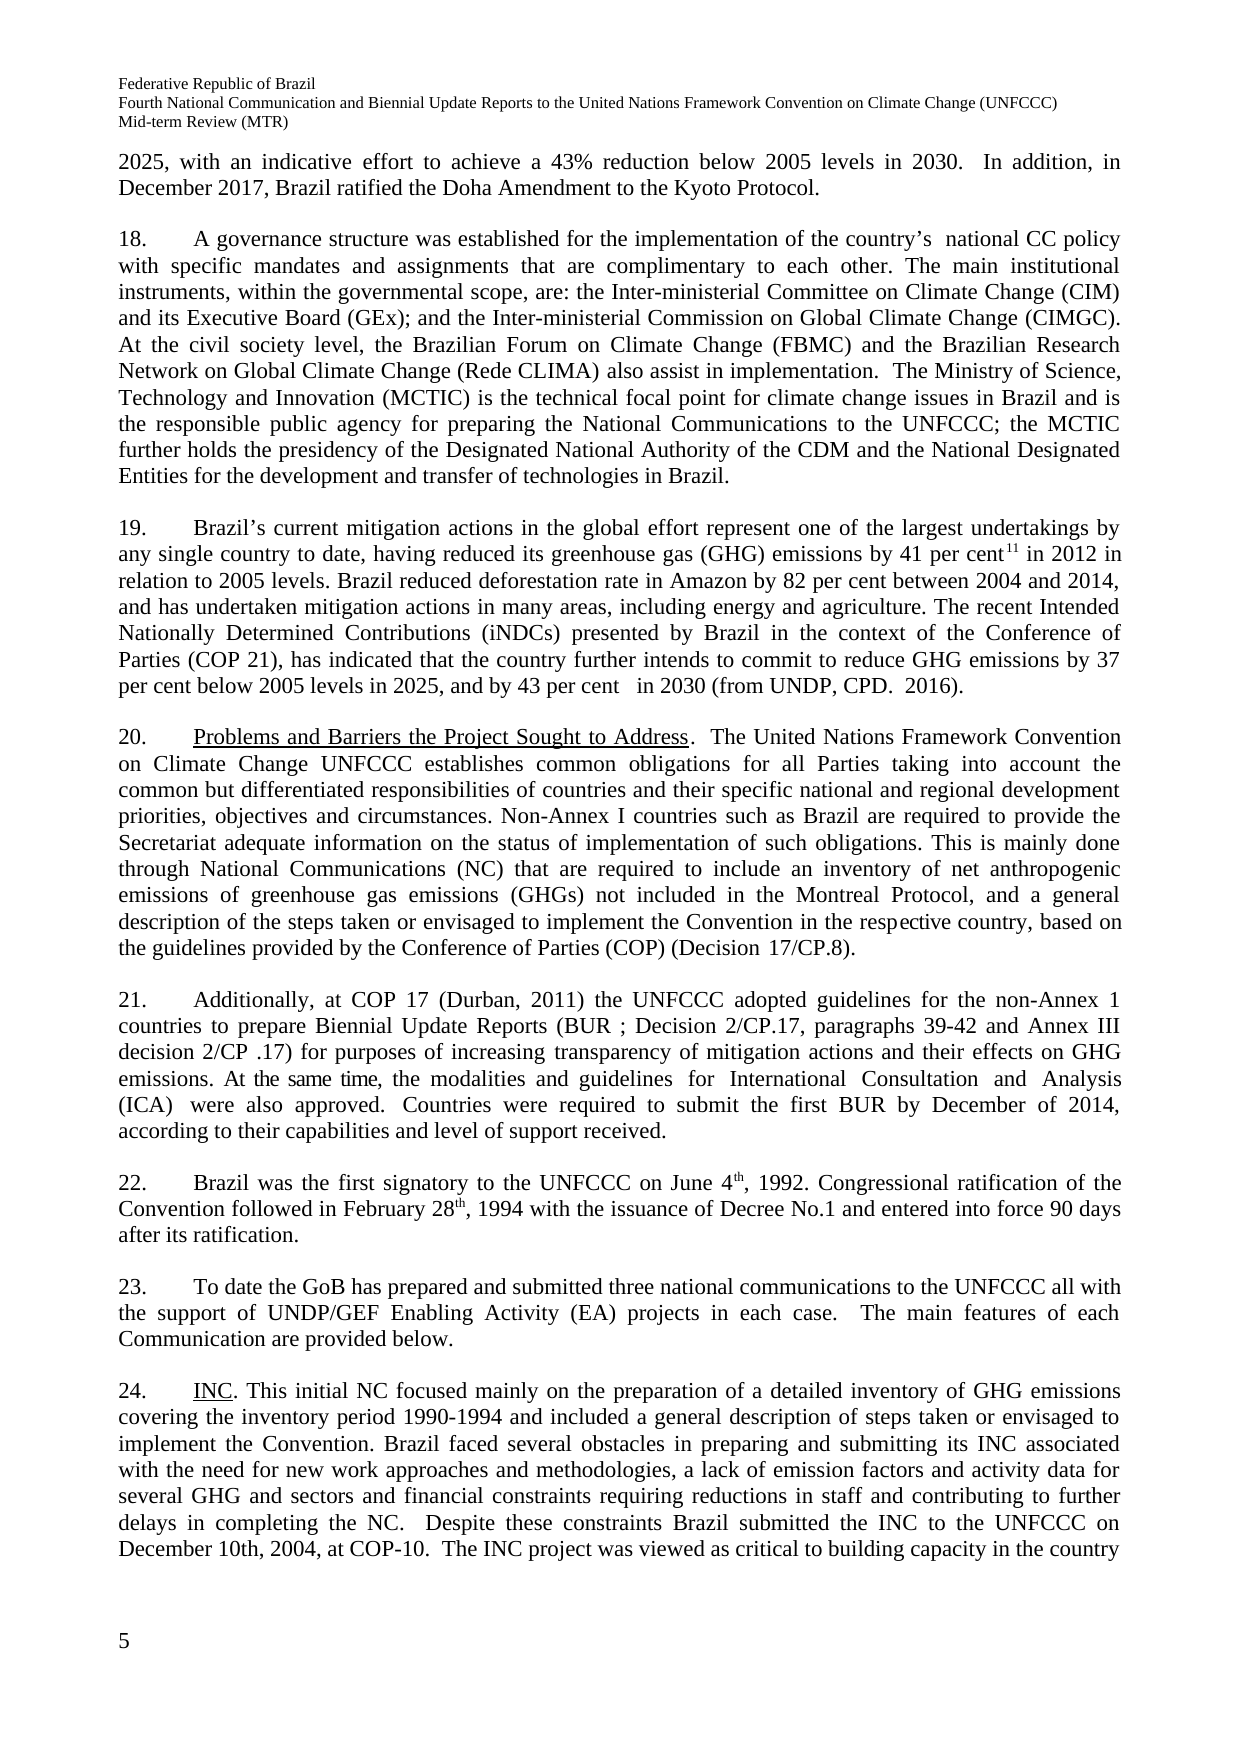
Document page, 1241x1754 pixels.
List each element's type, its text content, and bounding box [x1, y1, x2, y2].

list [118, 148, 1122, 200]
list Additionally, at COP 17 (Durban, 2011) the UNFCCC adopted guidelines for the non-Annex 1 countries to prepare Biennial Update Reports (BUR ; Decision 2/CP.17, paragraphs 39-42 and Annex III decision 2/CP .17) for purposes of increasing transparency of mitigation actions and their effects on GHG emissions. At the same time, the modalities and guidelines for International Consultation and Analysis (ICA) were also approved. Countries were required to submit the first BUR by December of 2014, according to their capabilities and level of support received. [118, 986, 1122, 1144]
list Brazil was the first signatory to the UNFCCC on June 4th, 1992. Congressional ratification of the Convention followed in February 28th, 1994 with the issuance of Decree No.1 and entered into force 90 days after its ratification. [118, 1169, 1122, 1248]
list A governance structure was established for the implementation of the country’s national CC policy with specific mandates and assignments that are complimentary to each other. The main institutional instruments, within the governmental scope, are: the Inter-ministerial Committee on Climate Change (CIM) and its Executive Board (GEx); and the Inter-ministerial Commission on Global Climate Change (CIMGC). At the civil society level, the Brazilian Forum on Climate Change (FBMC) and the Brazilian Research Network on Global Climate Change (Rede CLIMA) also assist in implementation. The Ministry of Science, Technology and Innovation (MCTIC) is the technical focal point for climate change issues in Brazil and is the responsible public agency for preparing the National Communications to the UNFCCC; the MCTIC further holds the presidency of the Designated National Authority of the CDM and the National Designated Entities for the development and transfer of technologies in Brazil. [118, 225, 1122, 489]
list To date the GoB has prepared and submitted three national communications to the UNFCCC all with the support of UNDP/GEF Enabling Activity (EA) projects in each case. The main features of each Communication are provided below. [118, 1273, 1122, 1352]
list Brazil’s current mitigation actions in the global effort represent one of the largest undertakings by any single country to date, having reduced its greenhouse gas (GHG) emissions by 41 per cent11 in 2012 in relation to 2005 levels. Brazil reduced deforestation rate in Amazon by 82 per cent between 2004 and 2014, and has undertaken mitigation actions in many areas, including energy and agriculture. The recent Intended Nationally Determined Contributions (iNDCs) presented by Brazil in the context of the Conference of Parties (COP 21), has indicated that the country further intends to commit to reduce GHG emissions by 37 per cent below 2005 levels in 2025, and by 43 per cent in 2030 (from UNDP, CPD. 2016). [118, 514, 1122, 698]
list Problems and Barriers the Project Sought to Address. The United Nations Framework Convention on Climate Change UNFCCC establishes common obligations for all Parties taking into account the common but differentiated responsibilities of countries and their specific national and regional development priorities, objectives and circumstances. Non-Annex I countries such as Brazil are required to provide the Secretariat adequate information on the status of implementation of such obligations. This is mainly done through National Communications (NC) that are required to include an inventory of net anthropogenic emissions of greenhouse gas emissions (GHGs) not included in the Montreal Protocol, and a general description of the steps taken or envisaged to implement the Convention in the respective country, based on the guidelines provided by the Conference of Parties (COP) (Decision 17/CP.8). [118, 723, 1122, 961]
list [118, 1377, 1122, 1561]
